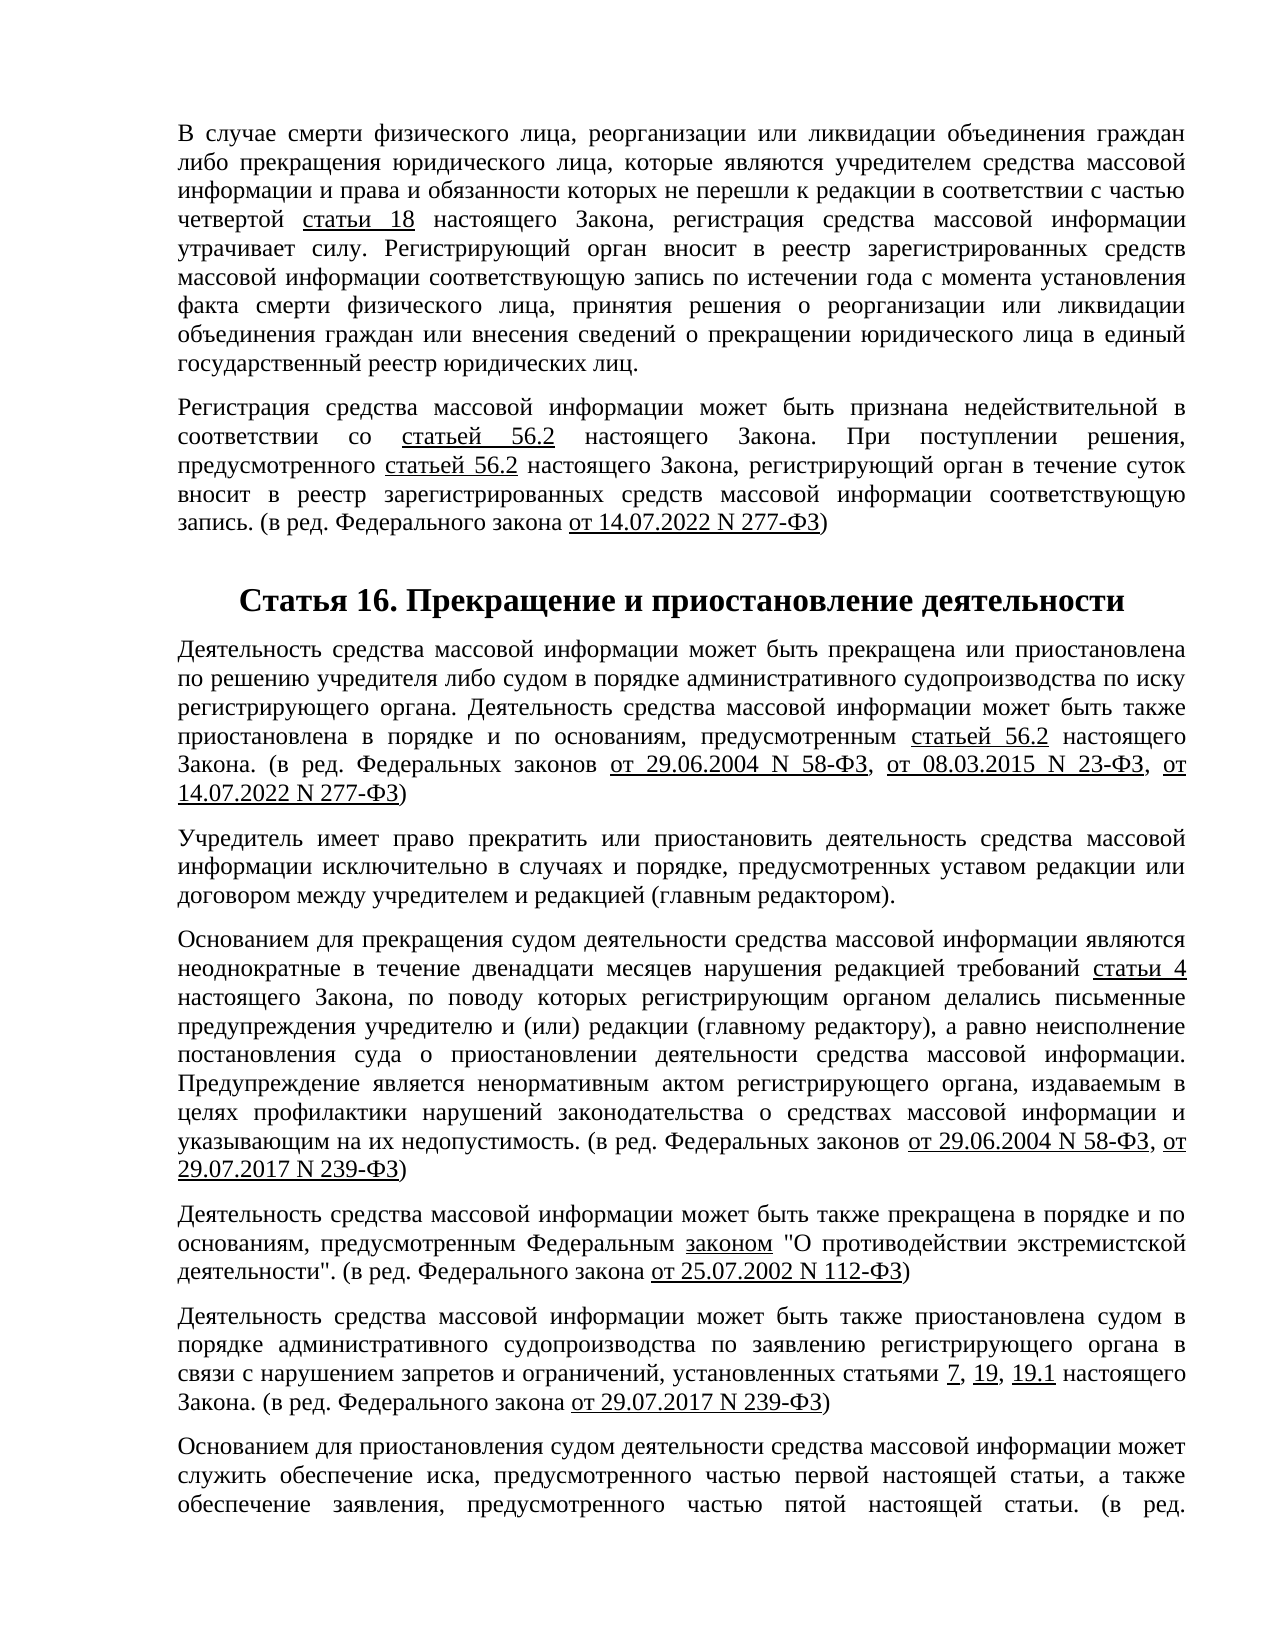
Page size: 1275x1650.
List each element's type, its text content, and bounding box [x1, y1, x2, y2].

text Статья 16. Прекращение и приостановление деятельности [177, 581, 1186, 619]
text Деятельность средства массовой информации может быть прекращена или приостановлена по решению учредителя либо судом в порядке административного судопроизводства по иску регистрирующего органа. Деятельность средства массовой информации может быть также приостановлена в порядке и по основаниям, предусмотренным статьей 56.2 настоящего Закона. (в ред. Федеральных законов от 29.06.2004 N 58-ФЗ, от 08.03.2015 N 23-ФЗ, от 14.07.2022 N 277-ФЗ) [177, 634, 1186, 807]
text Учредитель имеет право прекратить или приостановить деятельность средства массовой информации исключительно в случаях и порядке, предусмотренных уставом редакции или договором между учредителем и редакцией (главным редактором). [177, 823, 1186, 909]
text Регистрация средства массовой информации может быть признана недействительной в соответствии со статьей 56.2 настоящего Закона. При поступлении решения, предусмотренного статьей 56.2 настоящего Закона, регистрирующий орган в течение суток вносит в реестр зарегистрированных средств массовой информации соответствующую запись. (в ред. Федерального закона от 14.07.2022 N 277-ФЗ) [177, 392, 1186, 536]
text Основанием для прекращения судом деятельности средства массовой информации являются неоднократные в течение двенадцати месяцев нарушения редакцией требований статьи 4 настоящего Закона, по поводу которых регистрирующим органом делались письменные предупреждения учредителю и (или) редакции (главному редактору), а равно неисполнение постановления суда о приостановлении деятельности средства массовой информации. Предупреждение является ненормативным актом регистрирующего органа, издаваемым в целях профилактики нарушений законодательства о средствах массовой информации и указывающим на их недопустимость. (в ред. Федеральных законов от 29.06.2004 N 58-ФЗ, от 29.07.2017 N 239-ФЗ) [177, 924, 1186, 1183]
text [177, 1431, 1186, 1518]
text В случае смерти физического лица, реорганизации или ликвидации объединения граждан либо прекращения юридического лица, которые являются учредителем средства массовой информации и права и обязанности которых не перешли к редакции в соответствии с частью четвертой статьи 18 настоящего Закона, регистрация средства массовой информации утрачивает силу. Регистрирующий орган вносит в реестр зарегистрированных средств массовой информации соответствующую запись по истечении года с момента установления факта смерти физического лица, принятия решения о реорганизации или ликвидации объединения граждан или внесения сведений о прекращении юридического лица в единый государственный реестр юридических лиц. [177, 118, 1186, 377]
text Деятельность средства массовой информации может быть также приостановлена судом в порядке административного судопроизводства по заявлению регистрирующего органа в связи с нарушением запретов и ограничений, установленных статьями 7, 19, 19.1 настоящего Закона. (в ред. Федерального закона от 29.07.2017 N 239-ФЗ) [177, 1301, 1186, 1416]
text Деятельность средства массовой информации может быть также прекращена в порядке и по основаниям, предусмотренным Федеральным законом "О противодействии экстремистской деятельности". (в ред. Федерального закона от 25.07.2002 N 112-ФЗ) [177, 1199, 1186, 1285]
